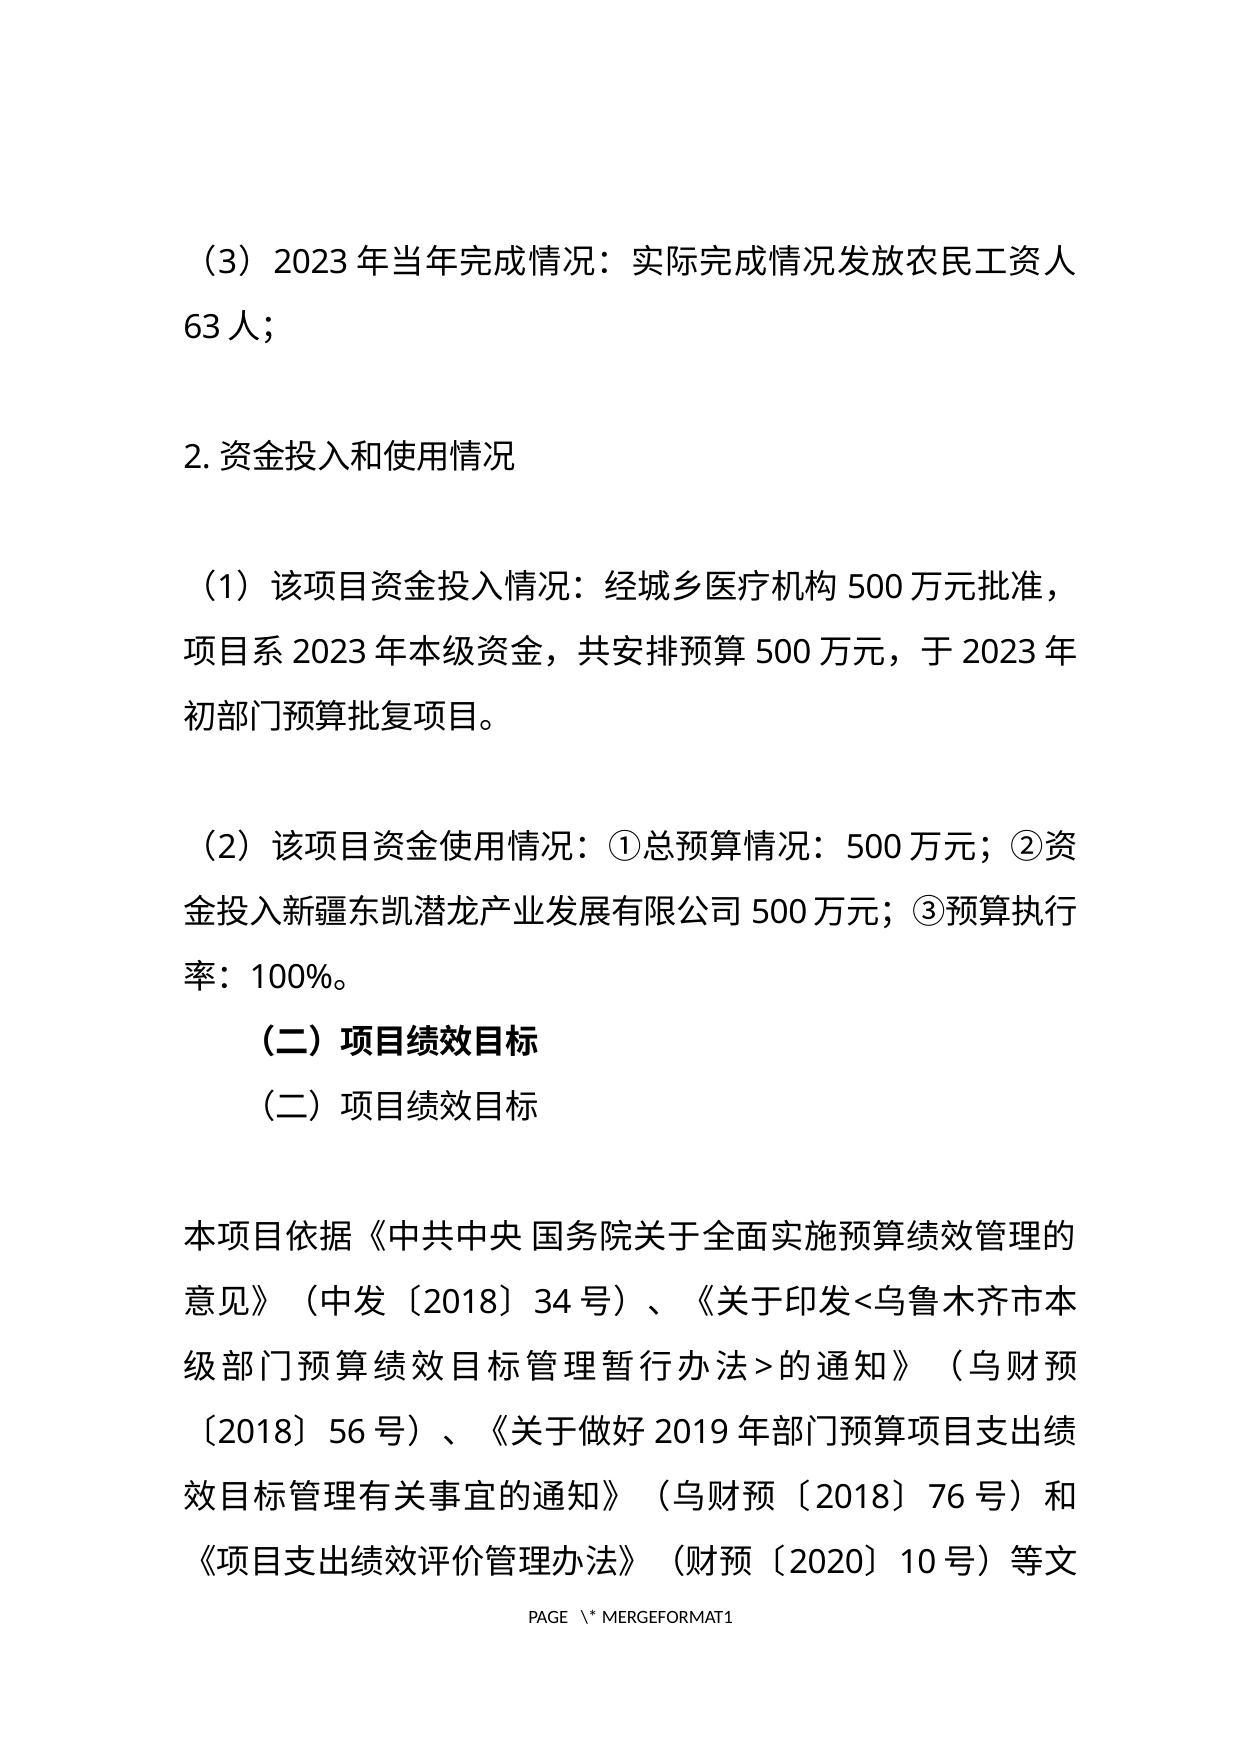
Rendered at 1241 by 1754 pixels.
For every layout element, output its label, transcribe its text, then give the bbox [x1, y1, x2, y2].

text （二）项目绩效目标 [183, 1007, 1078, 1072]
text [183, 162, 1078, 1007]
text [183, 1072, 1078, 1592]
